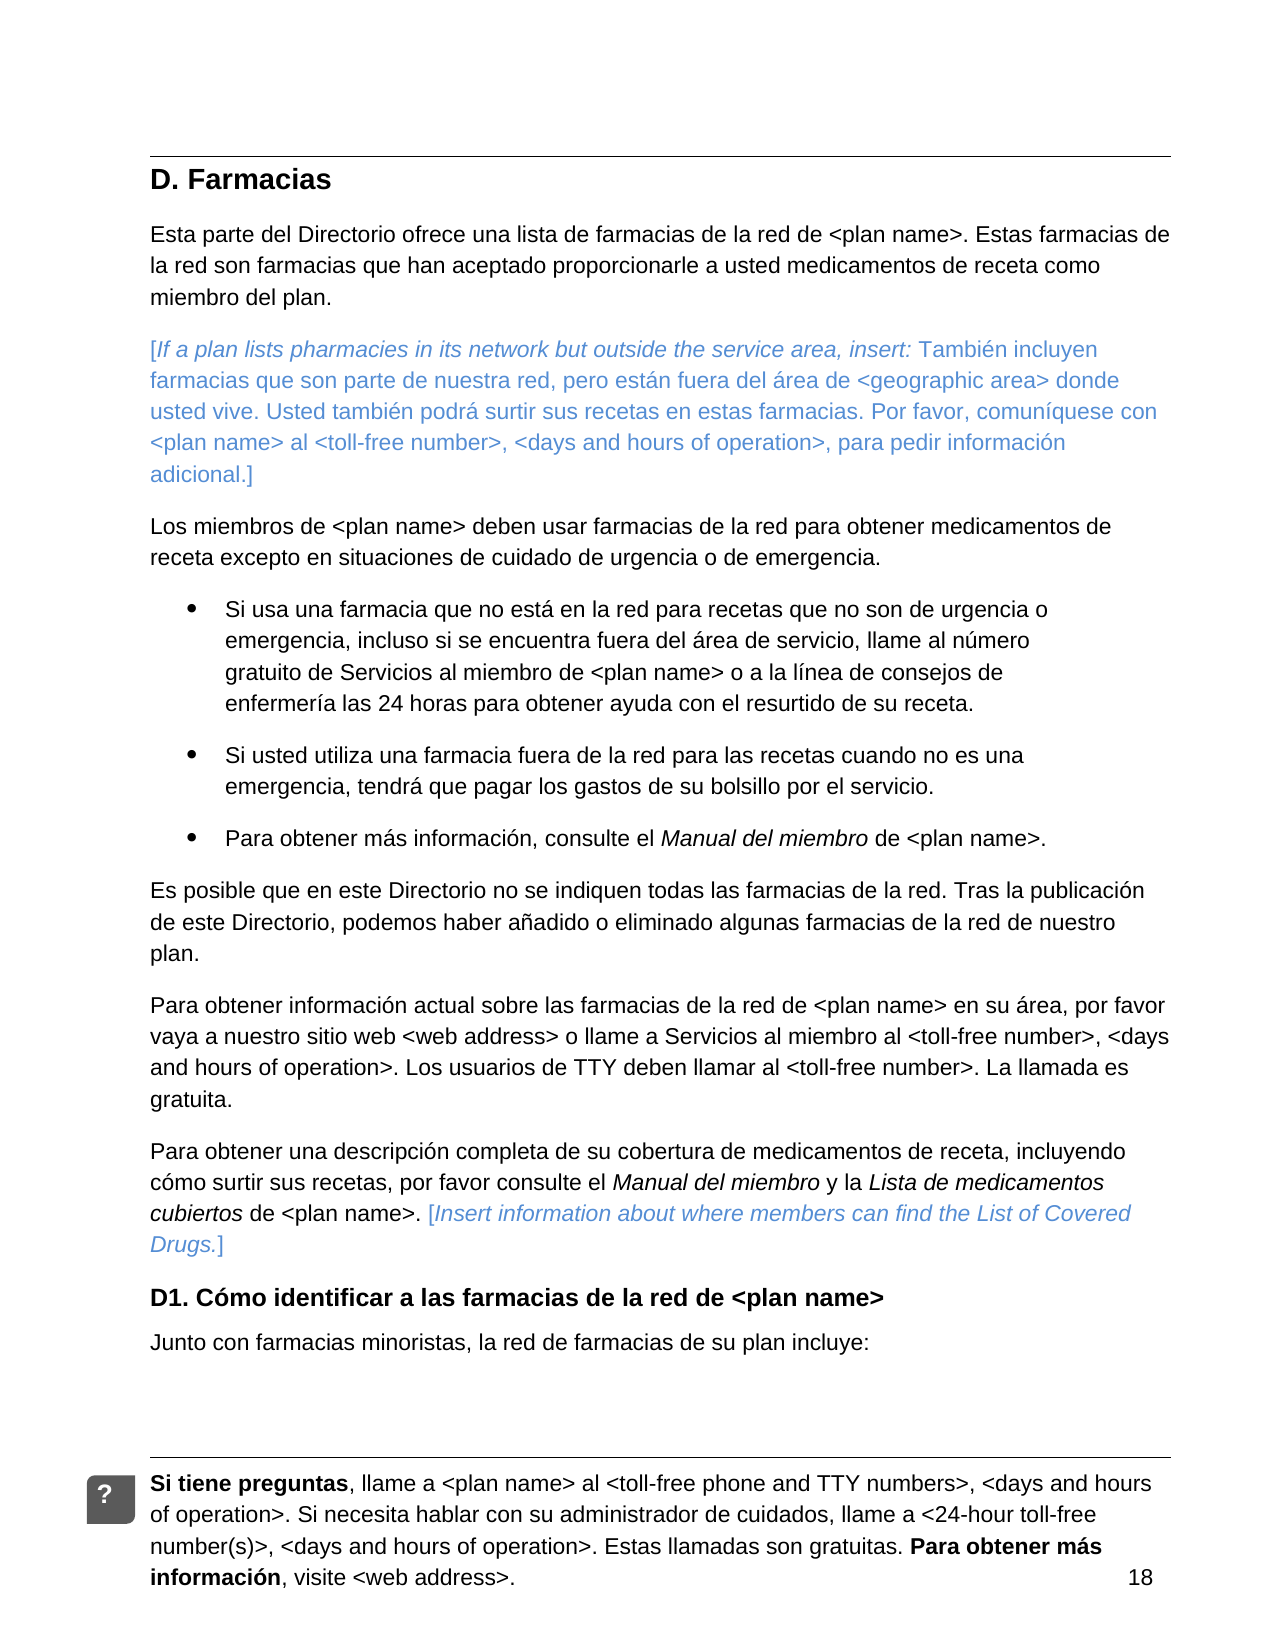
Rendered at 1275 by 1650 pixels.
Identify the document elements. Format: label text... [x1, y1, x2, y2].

text Para obtener más información, consulte el Manual del miembro de <plan name>. [187, 822, 1096, 853]
text Los miembros de <plan name> deben usar farmacias de la red para obtener medicamentos de receta excepto en situaciones de cuidado de urgencia o de emergencia. [150, 509, 1171, 572]
text Si usted utiliza una farmacia fuera de la red para las recetas cuando no es una emergencia, tendrá que pagar los gastos de su bolsillo por el servicio. [187, 738, 1096, 801]
text Si usa una farmacia que no está en la red para recetas que no son de urgencia o emergencia, incluso si se encuentra fuera del área de servicio, llame al número gratuito de Servicios al miembro de <plan name> o a la línea de consejos de enfermería las 24 horas para obtener ayuda con el resurtido de su receta. [187, 592, 1096, 717]
text Para obtener información actual sobre las farmacias de la red de <plan name> en su área, por favor vaya a nuestro sitio web <web address> o llame a Servicios al miembro al <toll-free number>, <days and hours of operation>. Los usuarios de TTY deben llamar al <toll-free number>. La llamada es gratuita. [150, 988, 1171, 1113]
text Para obtener una descripción completa de su cobertura de medicamentos de receta, incluyendo cómo surtir sus recetas, por favor consulte el Manual del miembro y la Lista de medicamentos cubiertos de <plan name>. [Insert information about where members can find the List of Covered Drugs.] [150, 1134, 1171, 1259]
text [If a plan lists pharmacies in its network but outside the service area, insert: También incluyen farmacias que son parte de nuestra red, pero están fuera del área de <geographic area> donde usted vive. Usted también podrá surtir sus recetas en estas farmacias. Por favor, comuníquese con <plan name> al <toll-free number>, <days and hours of operation>, para pedir información adicional.] [150, 332, 1171, 488]
text Esta parte del Directorio ofrece una lista de farmacias de la red de <plan name>. Estas farmacias de la red son farmacias que han aceptado proporcionarle a usted medicamentos de receta como miembro del plan. [150, 217, 1171, 311]
text Junto con farmacias minoristas, la red de farmacias de su plan incluye: [150, 1326, 1171, 1357]
subtitle D1. Cómo identificar a las farmacias de la red de <plan name> [150, 1280, 1096, 1313]
subtitle Farmacias [150, 157, 1171, 197]
text Es posible que en este Directorio no se indiquen todas las farmacias de la red. Tras la publicación de este Directorio, podemos haber añadido o eliminado algunas farmacias de la red de nuestro plan. [150, 874, 1171, 967]
